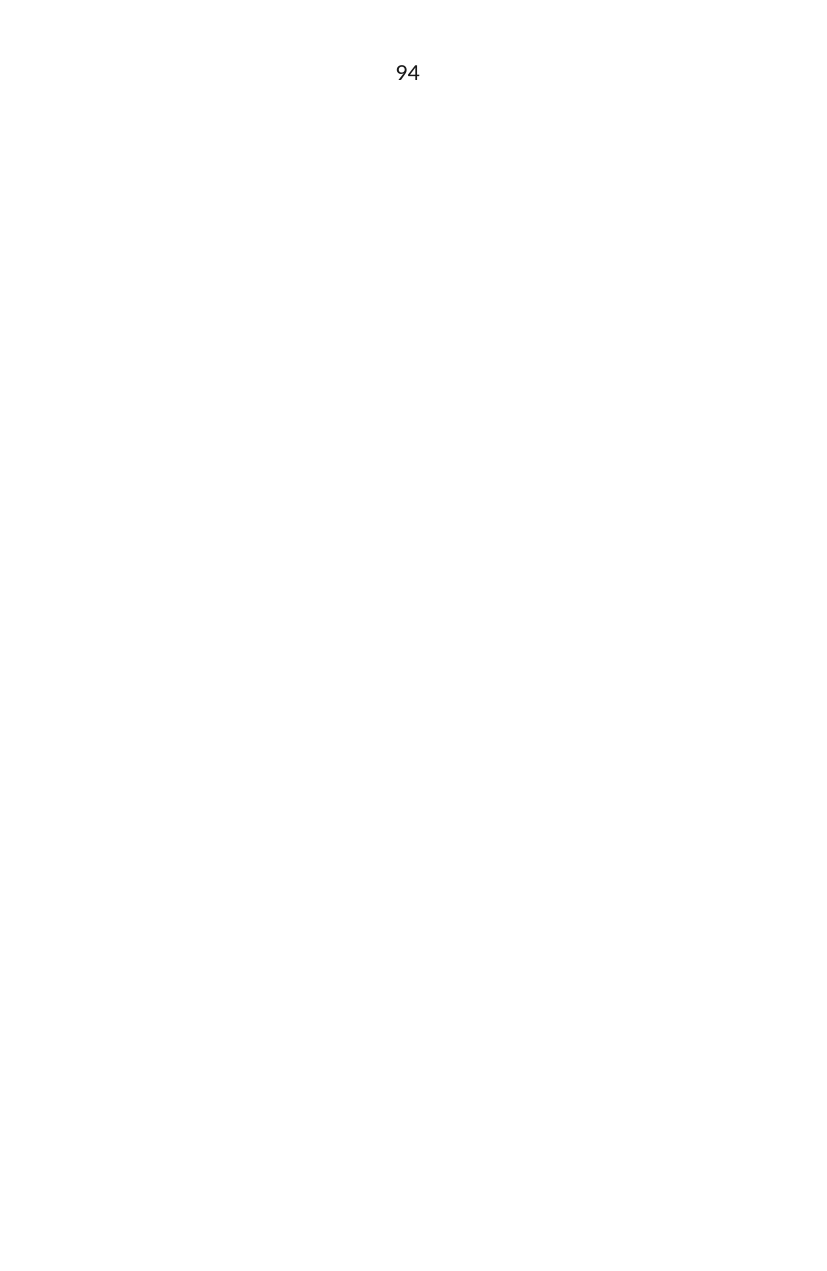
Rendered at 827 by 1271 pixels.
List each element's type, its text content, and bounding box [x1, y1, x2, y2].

subtitle 94 [74, 58, 740, 86]
